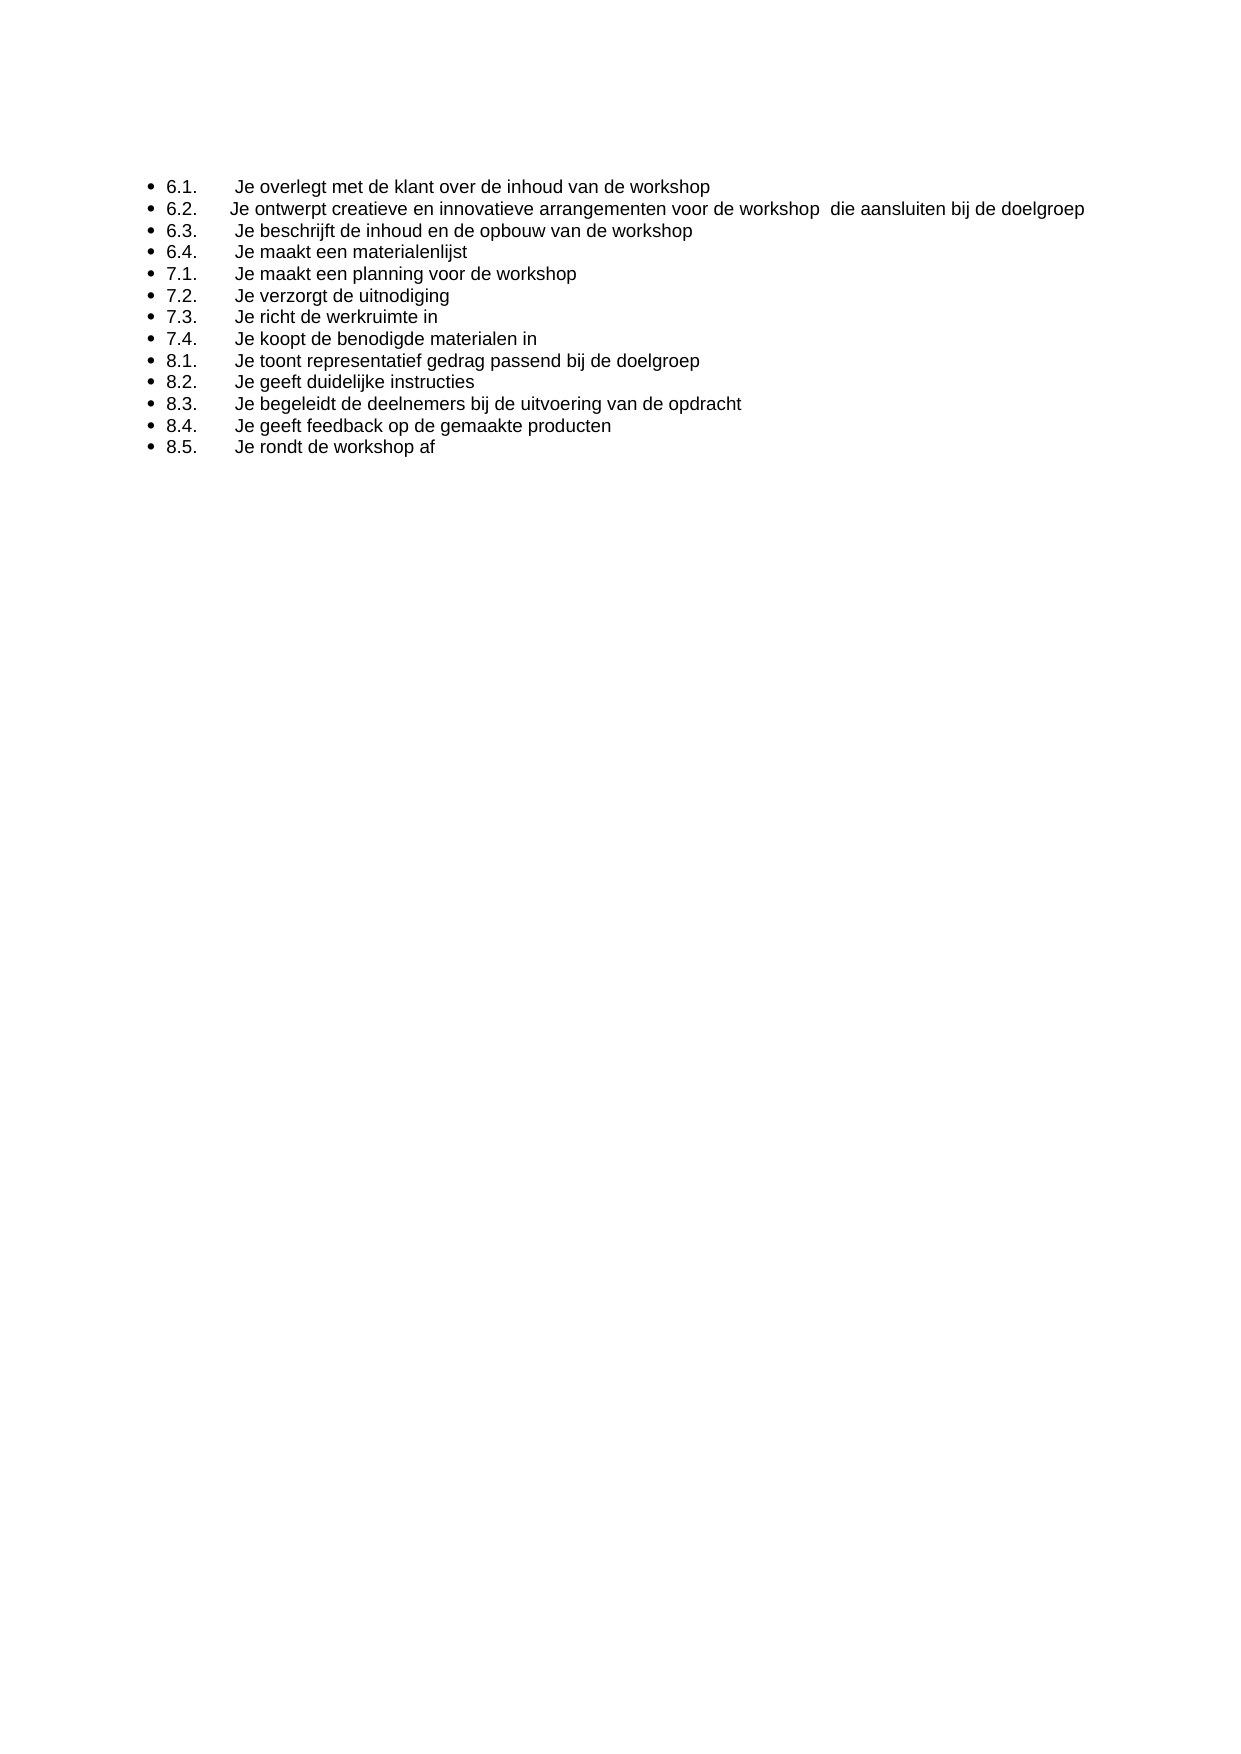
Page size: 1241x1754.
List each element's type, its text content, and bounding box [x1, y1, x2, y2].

list 8.3. Je begeleidt de deelnemers bij de uitvoering van de opdracht [148, 393, 1093, 415]
list 8.2. Je geeft duidelijke instructies [148, 371, 1093, 393]
list 6.2. Je ontwerpt creatieve en innovatieve arrangementen voor de workshop die aansluiten bij de doelgroep [148, 198, 1093, 220]
list 6.1. Je overlegt met de klant over de inhoud van de workshop [148, 176, 1093, 198]
list 7.4. Je koopt de benodigde materialen in [148, 328, 1093, 350]
list 7.1. Je maakt een planning voor de workshop [148, 263, 1093, 285]
list 6.3. Je beschrijft de inhoud en de opbouw van de workshop [148, 220, 1093, 241]
list 8.5. Je rondt de workshop af [148, 436, 1093, 458]
list 8.1. Je toont representatief gedrag passend bij de doelgroep [148, 350, 1093, 371]
list 7.2. Je verzorgt de uitnodiging [148, 285, 1093, 306]
list 6.4. Je maakt een materialenlijst [148, 241, 1093, 263]
list 8.4. Je geeft feedback op de gemaakte producten [148, 415, 1093, 436]
list 7.3. Je richt de werkruimte in [148, 306, 1093, 328]
